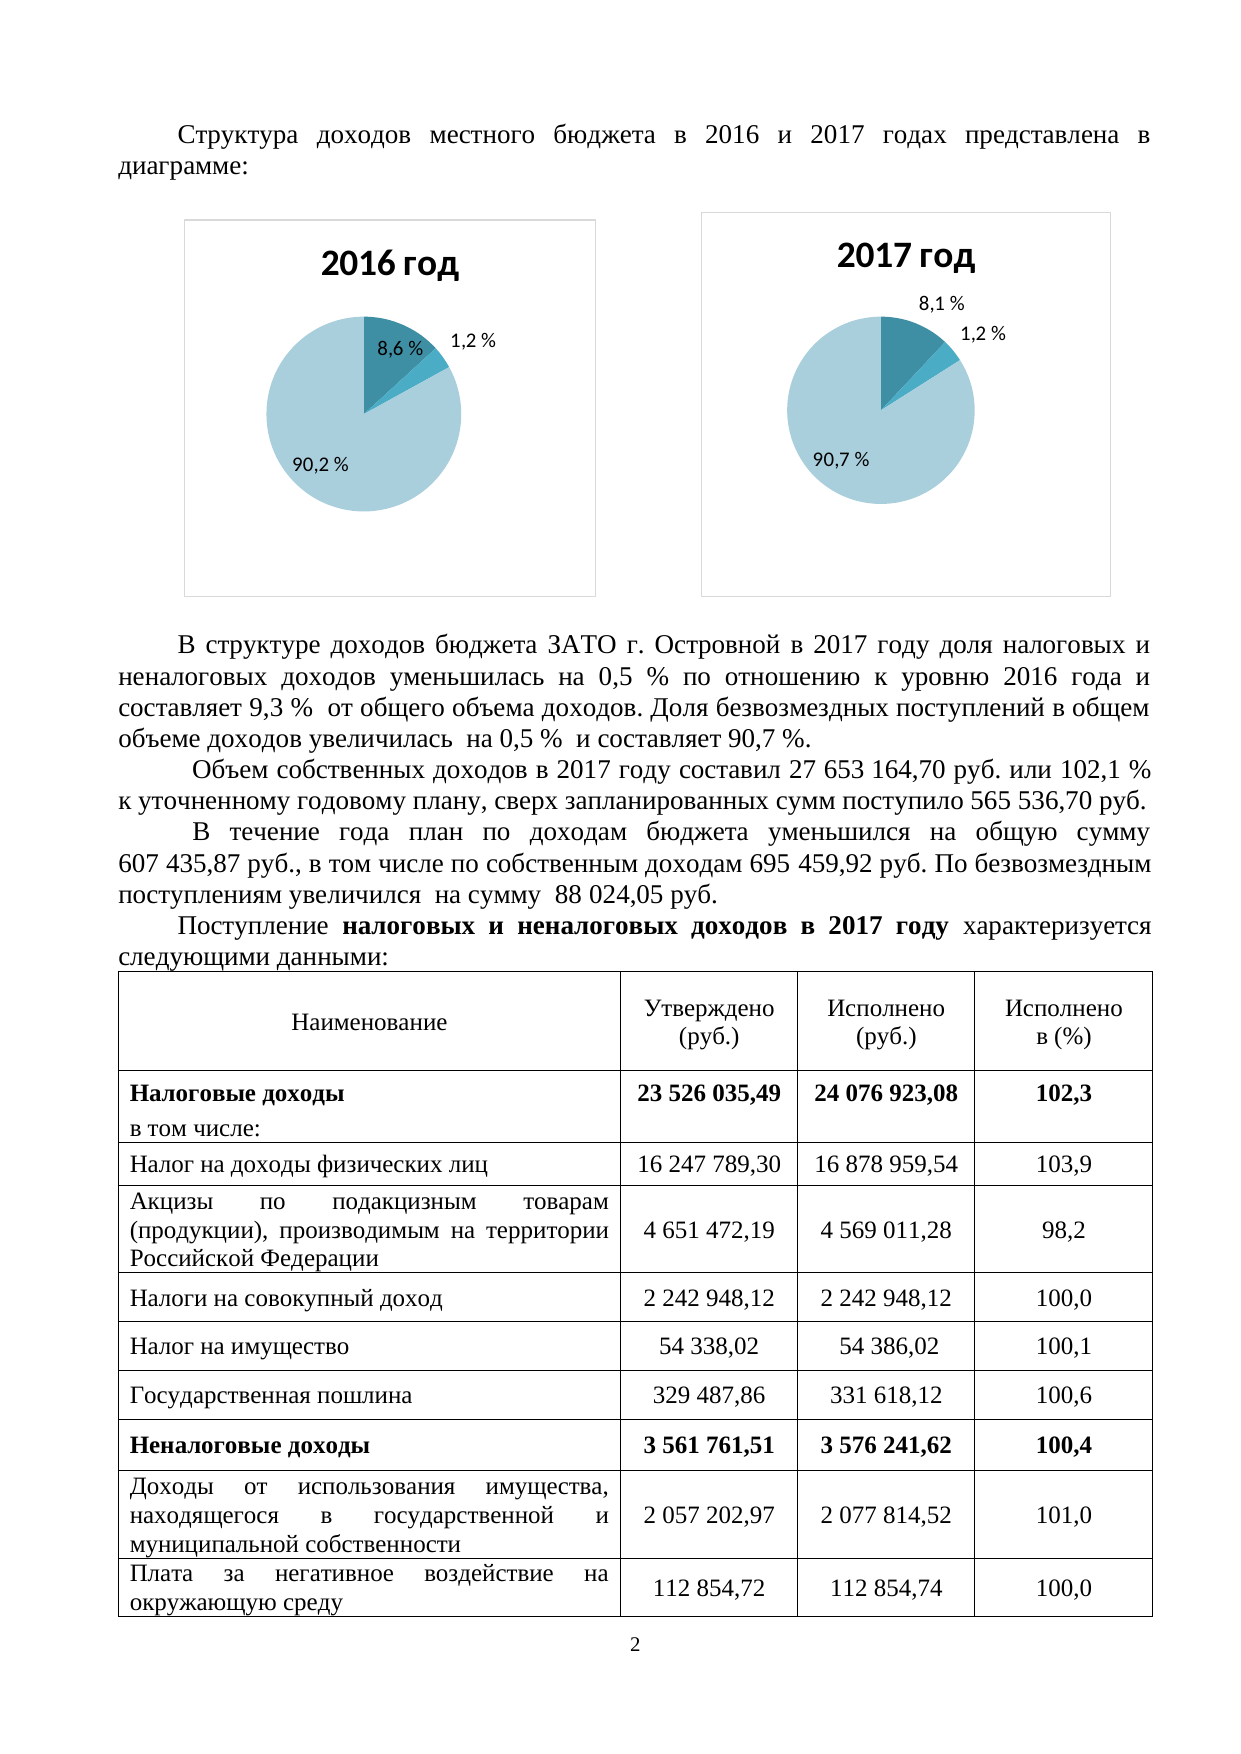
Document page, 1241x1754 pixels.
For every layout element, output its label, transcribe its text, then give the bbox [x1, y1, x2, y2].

table_cell [975, 1113, 1152, 1142]
table_header Наименование [119, 972, 620, 1070]
text Объем собственных доходов в 2017 году составил 27 653 164,70 руб. или 102,1 % к уточненному годовому плану, сверх запланированных сумм поступило 565 536,70 руб. [118, 753, 1152, 816]
table_header Утверждено (руб.) [621, 972, 797, 1070]
table_cell Налог на доходы физических лиц [119, 1143, 620, 1185]
table_cell 100,4 [975, 1420, 1152, 1470]
table_cell 24 076 923,08 [798, 1071, 974, 1113]
table_cell 4 569 011,28 [798, 1186, 974, 1272]
table_cell 2 077 814,52 [798, 1471, 974, 1557]
table_cell 54 386,02 [798, 1322, 974, 1369]
table_cell 100,0 [975, 1273, 1152, 1321]
table_cell Налоги на совокупный доход [119, 1273, 620, 1321]
table_cell Доходы от использования имущества, находящегося в государственной и муниципальной собственности [119, 1471, 620, 1557]
table_cell Плата за негативное воздействие на окружающую среду [119, 1559, 620, 1616]
table_cell Неналоговые доходы [119, 1420, 620, 1470]
table_cell 4 651 472,19 [621, 1186, 797, 1272]
text В структуре доходов бюджета ЗАТО г. Островной в 2017 году доля налоговых и неналоговых доходов уменьшилась на 0,5 % по отношению к уровню 2016 года и составляет 9,3 % от общего объема доходов. Доля безвозмездных поступлений в общем объеме доходов увеличилась на 0,5 % и составляет 90,7 %. [118, 629, 1152, 753]
text Поступление налоговых и неналоговых доходов в 2017 году характеризуется следующими данными: [118, 909, 1152, 971]
text Структура доходов местного бюджета в 2016 и 2017 годах представлена в диаграмме: [118, 118, 1152, 180]
table_cell 98,2 [975, 1186, 1152, 1272]
table_cell [621, 1113, 797, 1142]
table_cell Налоговые доходы [119, 1071, 620, 1113]
table_cell 112 854,74 [798, 1559, 974, 1616]
table_cell Акцизы по подакцизным товарам (продукции), производимым на территории Российской Федерации [119, 1186, 620, 1272]
table_cell 102,3 [975, 1071, 1152, 1113]
table_cell 101,0 [975, 1471, 1152, 1557]
text В течение года план по доходам бюджета уменьшился на общую сумму 607 435,87 руб., в том числе по собственным доходам 695 459,92 руб. По безвозмездным поступлениям увеличился на сумму 88 024,05 руб. [118, 816, 1152, 909]
table_cell 100,6 [975, 1371, 1152, 1418]
table_cell 331 618,12 [798, 1371, 974, 1418]
table_cell 2 242 948,12 [798, 1273, 974, 1321]
table_cell 100,0 [975, 1559, 1152, 1616]
table_cell 23 526 035,49 [621, 1071, 797, 1113]
table_cell 16 878 959,54 [798, 1143, 974, 1185]
table_cell Государственная пошлина [119, 1371, 620, 1418]
table_cell 2 242 948,12 [621, 1273, 797, 1321]
table_cell 103,9 [975, 1143, 1152, 1185]
table_header Исполнено в (%) [975, 972, 1152, 1070]
table_cell 112 854,72 [621, 1559, 797, 1616]
table_cell 16 247 789,30 [621, 1143, 797, 1185]
table_cell [798, 1113, 974, 1142]
table_cell 329 487,86 [621, 1371, 797, 1418]
table_cell в том числе: [119, 1113, 620, 1142]
table_header Исполнено (руб.) [798, 972, 974, 1070]
table_cell 3 561 761,51 [621, 1420, 797, 1470]
table_cell 100,1 [975, 1322, 1152, 1369]
table_cell 2 057 202,97 [621, 1471, 797, 1557]
table_cell 3 576 241,62 [798, 1420, 974, 1470]
table_cell 54 338,02 [621, 1322, 797, 1369]
table_cell Налог на имущество [119, 1322, 620, 1369]
